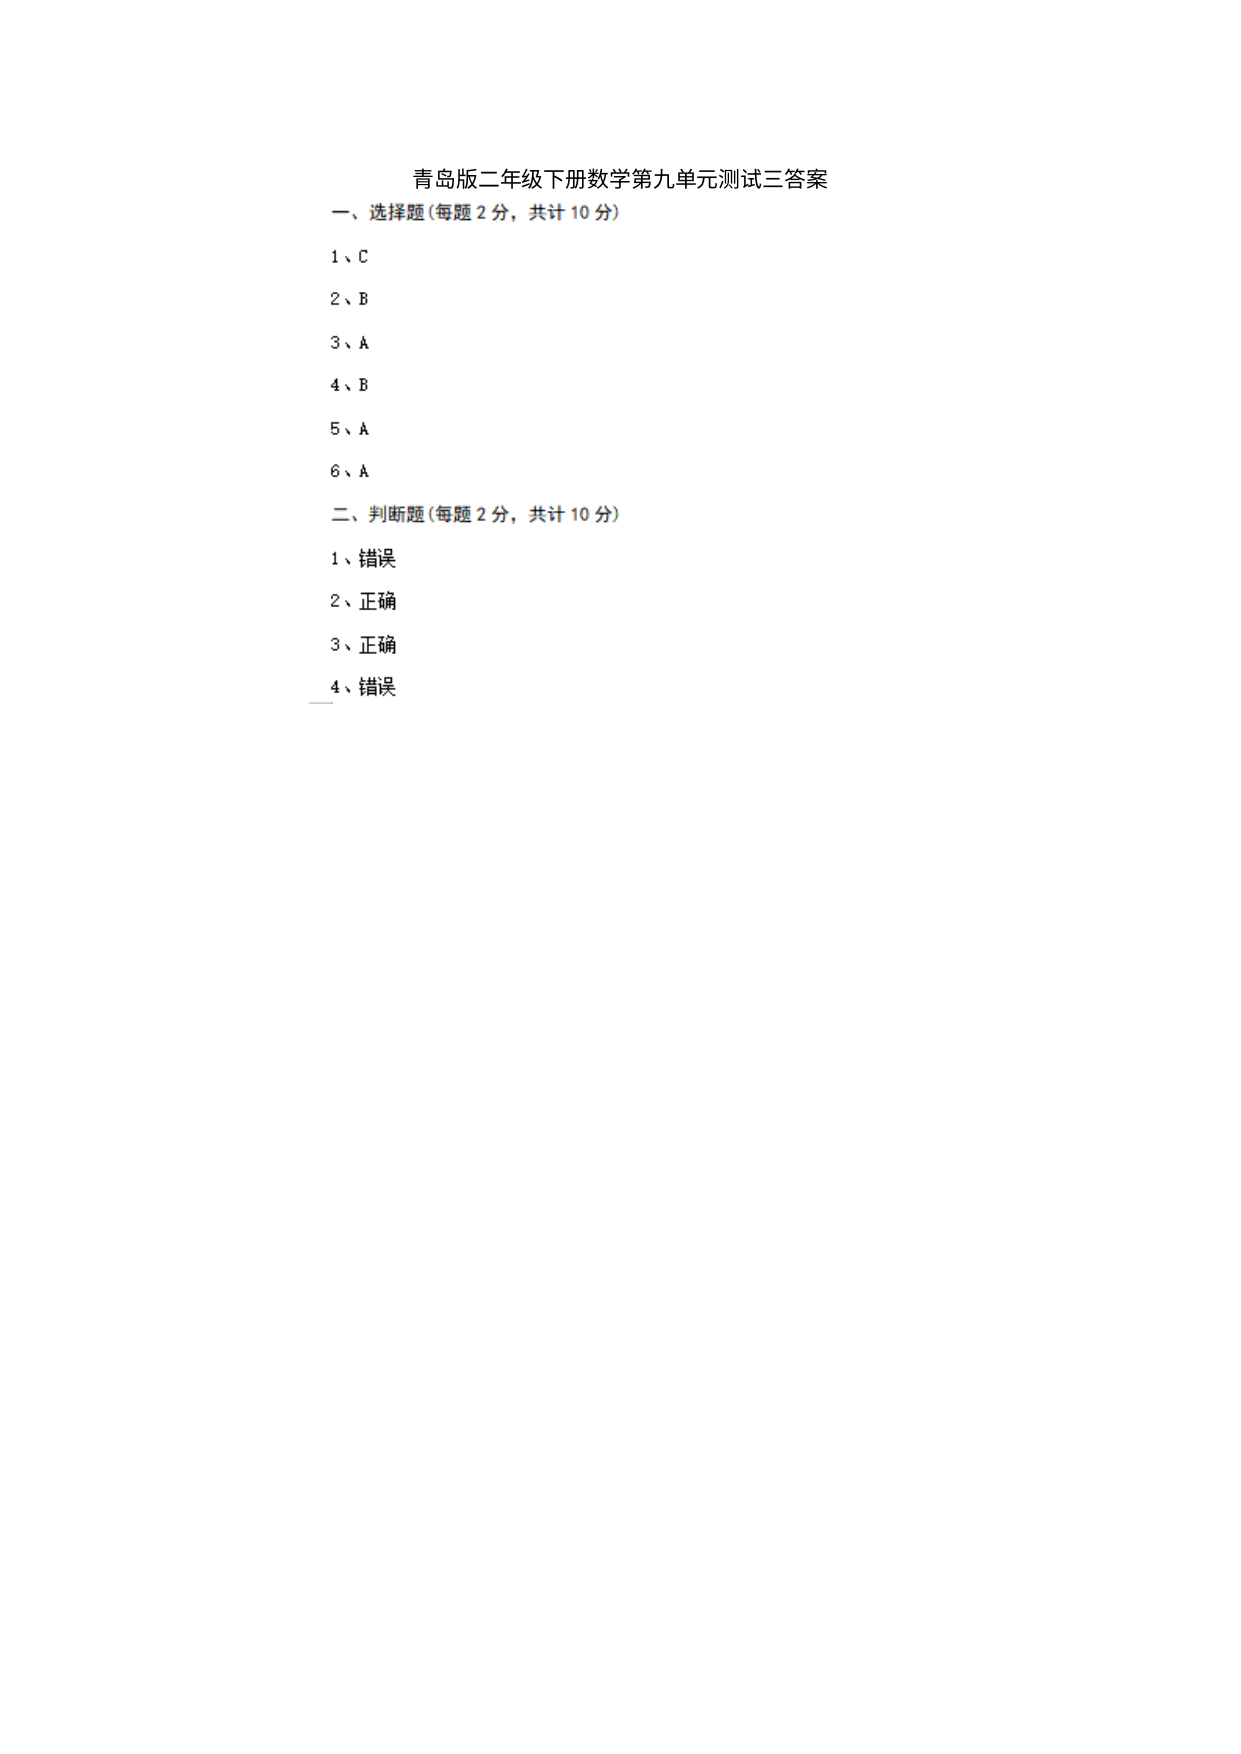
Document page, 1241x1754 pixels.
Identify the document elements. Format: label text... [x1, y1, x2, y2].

picture [308, 194, 932, 704]
text 青岛版二年级下册数学第九单元测试三答案 [187, 162, 1053, 194]
